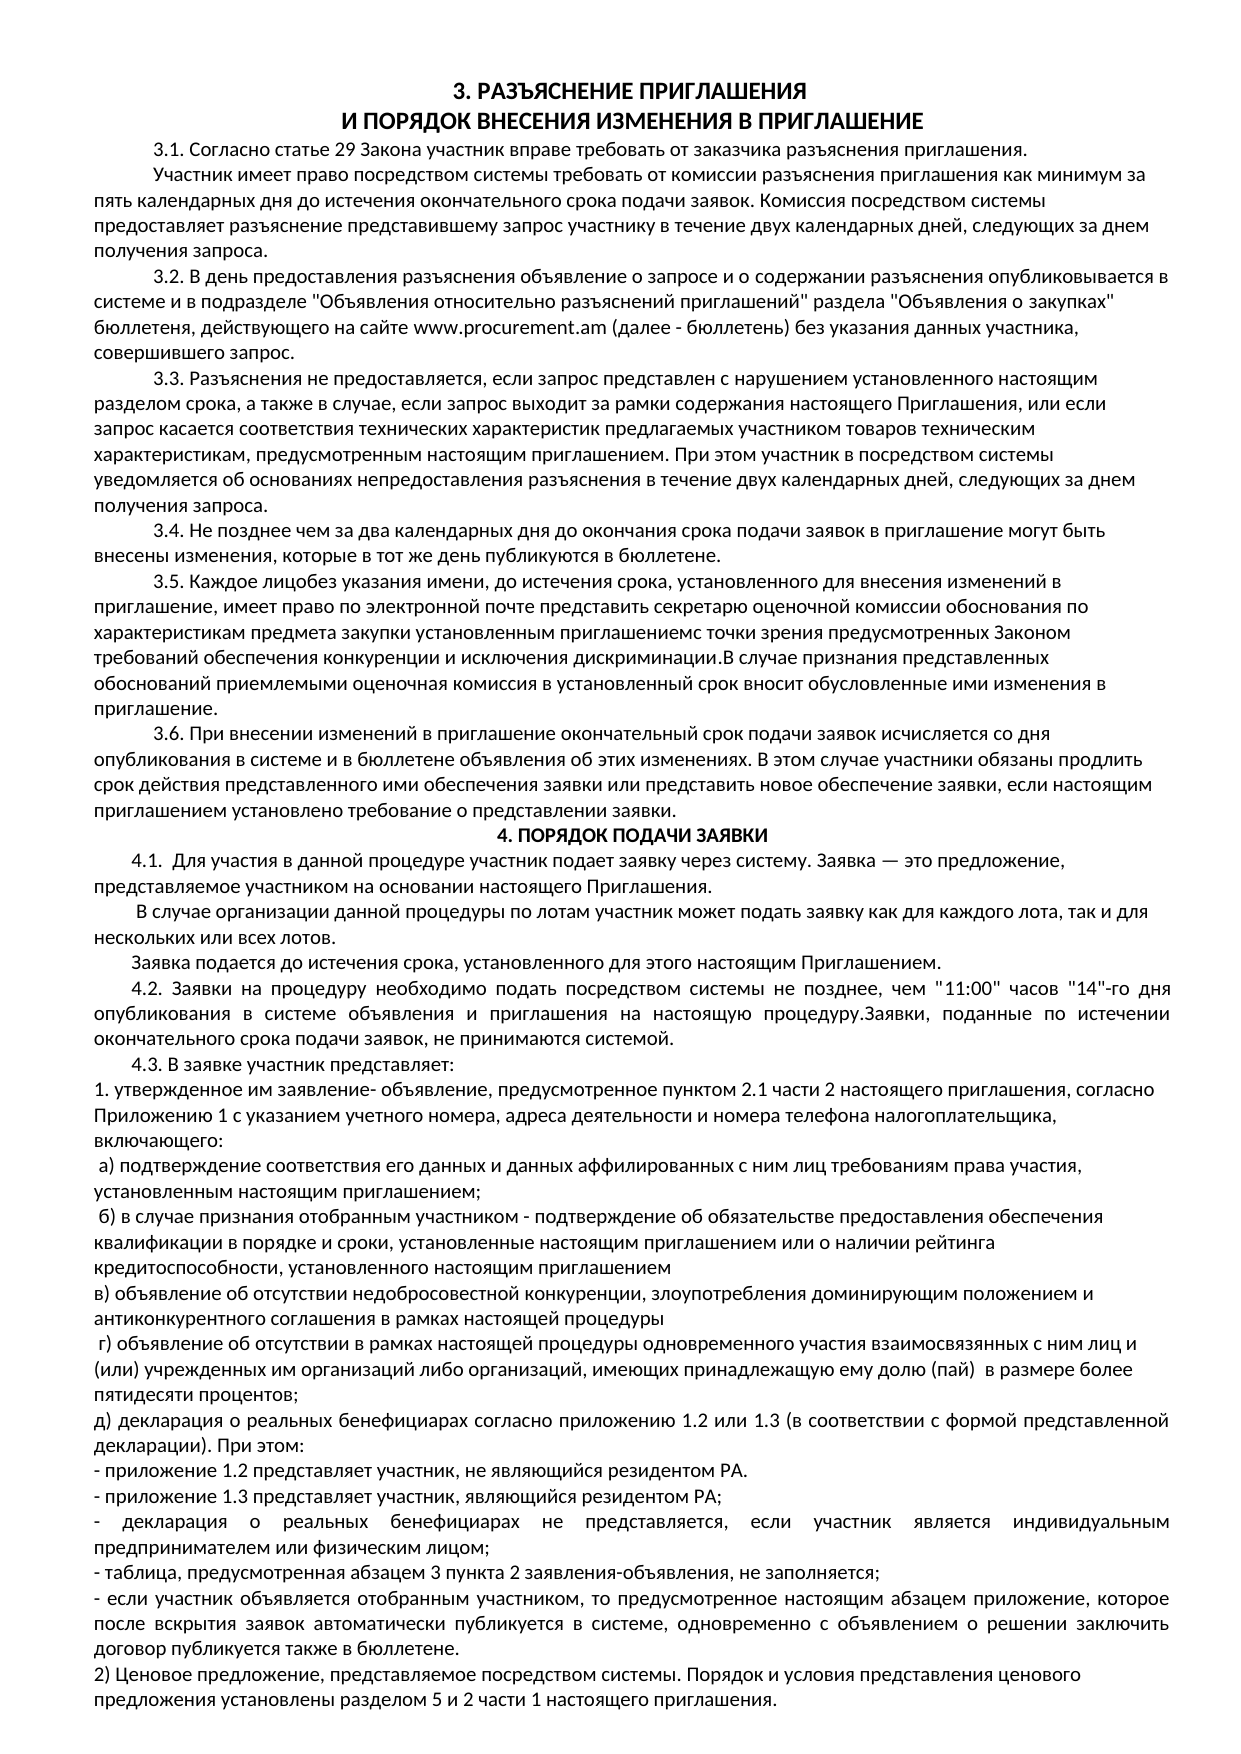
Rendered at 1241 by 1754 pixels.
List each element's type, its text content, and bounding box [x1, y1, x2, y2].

text 4.3. В заявке участник представляет: [94, 1051, 1171, 1076]
text - приложение 1.2 представляет участник, не являющийся резидентом РА. [94, 1458, 1171, 1483]
text 4.1. Для участия в данной процедуре участник подает заявку через систему. Заявка — это предложение, представляемое участником на основании настоящего Приглашения. [94, 848, 1171, 898]
text 4. ПОРЯДОК ПОДАЧИ ЗАЯВКИ [94, 822, 1171, 848]
text 3.5. Каждое лицобез указания имени, до истечения срока, установленного для внесения изменений в приглашение, имеет право по электронной почте представить секретарю оценочной комиссии обоснования по характеристикам предмета закупки установленным приглашениемс точки зрения предусмотренных Законом требований обеспечения конкуренции и исключения дискриминации.В случае признания представленных обоснований приемлемыми оценочная комиссия в установленный срок вносит обусловленные ими изменения в приглашение. [94, 568, 1171, 721]
text - таблица, предусмотренная абзацем 3 пункта 2 заявления-объявления, не заполняется; [94, 1559, 1171, 1585]
text Участник имеет право посредством системы требовать от комиссии разъяснения приглашения как минимум за пять календарных дня до истечения окончательного срока подачи заявок. Комиссия посредством системы предоставляет разъяснение представившему запрос участнику в течение двух календарных дней, следующих за днем получения запроса. [94, 161, 1171, 263]
text Заявка подается до истечения срока, установленного для этого настоящим Приглашением. [94, 949, 1171, 975]
text 3. РАЗЪЯСНЕНИЕ ПРИГЛАШЕНИЯ И ПОРЯДОК ВНЕСЕНИЯ ИЗМЕНЕНИЯ В ПРИГЛАШЕНИЕ [94, 75, 1171, 136]
text б) в случае признания отобранным участником - подтверждение об обязательстве предоставления обеспечения квалификации в порядке и сроки, установленные настоящим приглашением или о наличии рейтинга кредитоспособности, установленного настоящим приглашением [94, 1203, 1171, 1280]
text в) объявление об отсутствии недобросовестной конкуренции, злоупотребления доминирующим положением и антиконкурентного соглашения в рамках настоящей процедуры [94, 1280, 1171, 1331]
text 4.2. Заявки на процедуру необходимо подать посредством системы не позднее, чем "11:00" часов "14"-го дня опубликования в системе объявления и приглашения на настоящую процедуру.Заявки, поданные по истечении окончательного срока подачи заявок, не принимаются системой. [94, 975, 1171, 1051]
text В случае организации данной процедуры по лотам участник может подать заявку как для каждого лота, так и для нескольких или всех лотов. [94, 898, 1171, 949]
text д) декларация о реальных бенефициарах согласно приложению 1.2 или 1.3 (в соответствии с формой представленной декларации). При этом: [94, 1407, 1171, 1458]
text 3.1. Согласно статье 29 Закона участник вправе требовать от заказчика разъяснения приглашения. [94, 136, 1171, 161]
text 3.3. Разъяснения не предоставляется, если запрос представлен с нарушением установленного настоящим разделом срока, а также в случае, если запрос выходит за рамки содержания настоящего Приглашения, или если запрос касается соответствия технических характеристик предлагаемых участником товаров техническим характеристикам, предусмотренным настоящим приглашением. При этом участник в посредством системы уведомляется об основаниях непредоставления разъяснения в течение двух календарных дней, следующих за днем получения запроса. [94, 365, 1171, 517]
text 3.4. Не позднее чем за два календарных дня до окончания срока подачи заявок в приглашение могут быть внесены изменения, которые в тот же день публикуются в бюллетене. [94, 517, 1171, 568]
text 3.6. При внесении изменений в приглашение окончательный срок подачи заявок исчисляется со дня опубликования в системе и в бюллетене объявления об этих изменениях. В этом случае участники обязаны продлить срок действия представленного ими обеспечения заявки или представить новое обеспечение заявки, если настоящим приглашением установлено требование о представлении заявки. [94, 721, 1171, 822]
text - если участник объявляется отобранным участником, то предусмотренное настоящим абзацем приложение, которое после вcкрытия заявок автоматически публикуется в системе, одновременно с объявлением о решении заключить договор публикуется также в бюллетене. [94, 1585, 1171, 1661]
text 3.2. В день предоставления разъяснения объявление о запросе и о содержании разъяснения опубликовывается в системе и в подразделе "Объявления относительно разъяснений приглашений" раздела "Объявления о закупках" бюллетеня, действующего на сайте www.procurement.am (далее - бюллетень) без указания данных участника, совершившего запрос. [94, 263, 1171, 365]
text - декларация о реальных бенефициарах не представляется, если участник является индивидуальным предпринимателем или физическим лицом; [94, 1508, 1171, 1559]
text 1. утвержденное им заявление- объявление, предусмотренное пунктом 2.1 части 2 настоящего приглашения, согласно Приложению 1 с указанием учетного номера, адреса деятельности и номера телефона налогоплательщика, включающего: [94, 1076, 1171, 1153]
text а) подтверждение соответствия его данных и данных аффилированных с ним лиц требованиям права участия, установленным настоящим приглашением; [94, 1153, 1171, 1203]
text г) объявление об отсутствии в рамках настоящей процедуры одновременного участия взаимосвязянных с ним лиц и (или) учрежденных им организаций либо организаций, имеющих принадлежащую ему долю (пай) в размере более пятидесяти процентов; [94, 1331, 1171, 1407]
text 2) Ценовое предложение, представляемое посредством системы. Порядок и условия представления ценового предложения установлены разделом 5 и 2 части 1 настоящего приглашения. [94, 1661, 1171, 1712]
text - приложение 1.3 представляет участник, являющийся резидентом РА; [94, 1483, 1171, 1508]
